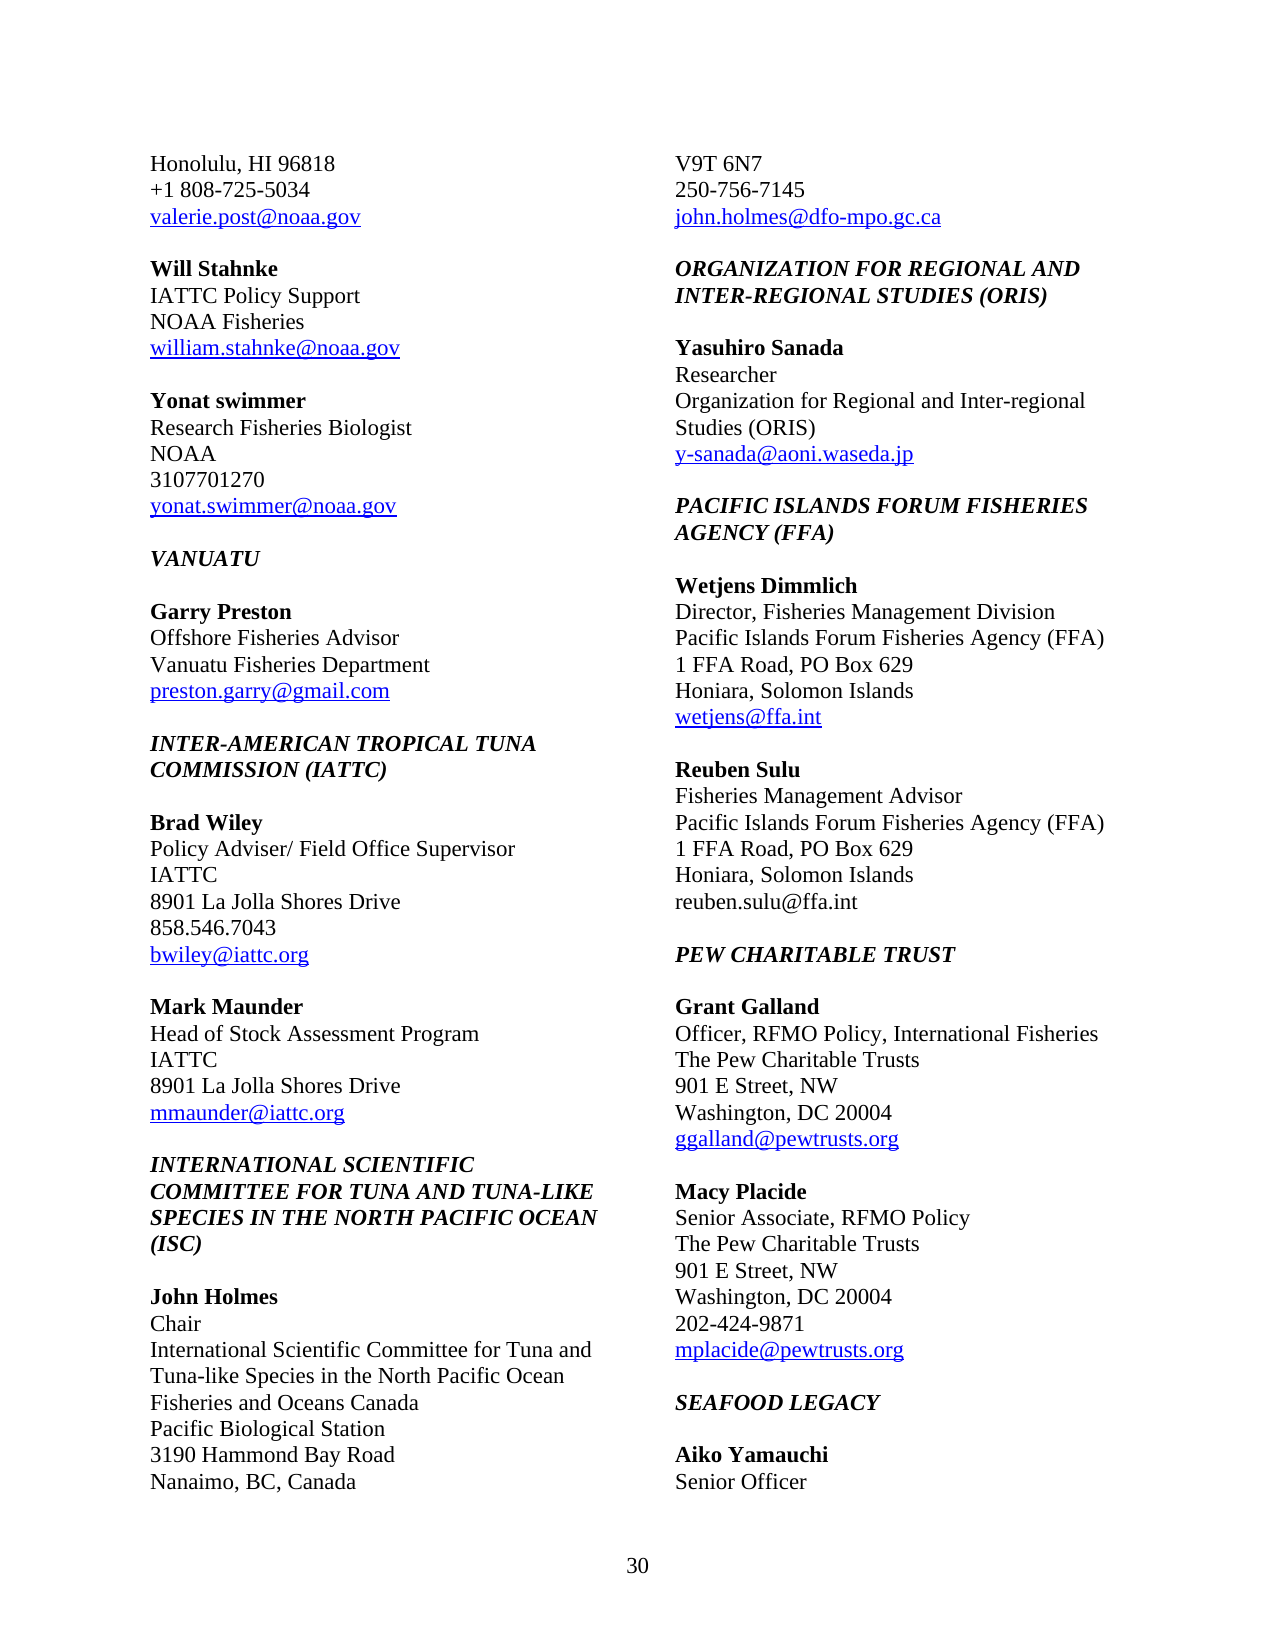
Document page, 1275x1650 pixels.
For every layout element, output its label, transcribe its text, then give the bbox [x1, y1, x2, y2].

text Organization for Regional and Inter-regional Studies (ORIS) [675, 387, 1125, 440]
text 3107701270 [150, 466, 600, 493]
text 8901 La Jolla Shores Drive [150, 1072, 600, 1099]
text mplacide@pewtrusts.org [675, 1336, 1125, 1362]
text V9T 6N7 [675, 150, 1125, 176]
text Senior Officer [675, 1468, 1125, 1494]
text Research Fisheries Biologist [150, 413, 600, 440]
text Researcher [675, 361, 1125, 387]
text Washington, DC 20004 [675, 1283, 1125, 1309]
text preston.garry@gmail.com [150, 677, 600, 703]
text IATTC [150, 1046, 600, 1072]
text Yonat swimmer [150, 387, 600, 413]
text 202-424-9871 [675, 1309, 1125, 1336]
text Honiara, Solomon Islands [675, 677, 1125, 703]
text y-sanada@aoni.waseda.jp [675, 440, 1125, 466]
text Macy Placide [675, 1178, 1125, 1204]
text NOAA Fisheries [150, 308, 600, 334]
text John Holmes [150, 1283, 600, 1309]
text Head of Stock Assessment Program [150, 1020, 600, 1046]
text Wetjens Dimmlich [675, 572, 1125, 598]
text reuben.sulu@ffa.int [675, 888, 1125, 914]
text Policy Adviser/ Field Office Supervisor [150, 835, 600, 862]
text Washington, DC 20004 [675, 1099, 1125, 1125]
text mmaunder@iattc.org [150, 1099, 600, 1125]
text The Pew Charitable Trusts [675, 1046, 1125, 1072]
text Garry Preston [150, 598, 600, 624]
text Pacific Islands Forum Fisheries Agency (FFA) [675, 624, 1125, 651]
text Honolulu, HI 96818 [150, 150, 600, 176]
text Aiko Yamauchi [675, 1441, 1125, 1468]
text INTER-AMERICAN TROPICAL TUNA COMMISSION (IATTC) [150, 730, 600, 782]
text IATTC [150, 862, 600, 888]
text Mark Maunder [150, 993, 600, 1020]
text Brad Wiley [150, 809, 600, 835]
text PACIFIC ISLANDS FORUM FISHERIES AGENCY (FFA) [675, 493, 1125, 545]
text Vanuatu Fisheries Department [150, 651, 600, 677]
text IATTC Policy Support [150, 282, 600, 308]
text 8901 La Jolla Shores Drive [150, 888, 600, 914]
text Chair [150, 1309, 600, 1336]
text Fisheries Management Advisor [675, 782, 1125, 809]
text Officer, RFMO Policy, International Fisheries [675, 1020, 1125, 1046]
text 858.546.7043 [150, 914, 600, 941]
text william.stahnke@noaa.gov [150, 334, 600, 361]
text International Scientific Committee for Tuna and Tuna-like Species in the North Pacific Ocean [150, 1336, 600, 1389]
text NOAA [150, 440, 600, 466]
text SEAFOOD LEGACY [675, 1389, 1125, 1415]
text Nanaimo, BC, Canada [150, 1468, 600, 1494]
text INTERNATIONAL SCIENTIFIC COMMITTEE FOR TUNA AND TUNA-LIKE SPECIES IN THE NORTH PACIFIC OCEAN (ISC) [150, 1151, 600, 1257]
text Will Stahnke [150, 255, 600, 282]
text 1 FFA Road, PO Box 629 [675, 835, 1125, 862]
text The Pew Charitable Trusts [675, 1231, 1125, 1257]
text Pacific Biological Station [150, 1415, 600, 1441]
text Offshore Fisheries Advisor [150, 624, 600, 651]
text Grant Galland [675, 993, 1125, 1020]
text Fisheries and Oceans Canada [150, 1389, 600, 1415]
text 901 E Street, NW [675, 1072, 1125, 1099]
text +1 808-725-5034 [150, 176, 600, 203]
text PEW CHARITABLE TRUST [675, 941, 1125, 967]
text Director, Fisheries Management Division [675, 598, 1125, 624]
text 3190 Hammond Bay Road [150, 1441, 600, 1468]
text 1 FFA Road, PO Box 629 [675, 651, 1125, 677]
text Pacific Islands Forum Fisheries Agency (FFA) [675, 809, 1125, 835]
text Yasuhiro Sanada [675, 334, 1125, 361]
text Senior Associate, RFMO Policy [675, 1204, 1125, 1231]
text valerie.post@noaa.gov [150, 203, 600, 229]
text yonat.swimmer@noaa.gov [150, 493, 600, 519]
text 250-756-7145 [675, 176, 1125, 203]
text ggalland@pewtrusts.org [675, 1125, 1125, 1151]
text bwiley@iattc.org [150, 941, 600, 967]
text VANUATU [150, 545, 600, 572]
text Reuben Sulu [675, 756, 1125, 782]
text 901 E Street, NW [675, 1257, 1125, 1283]
text ORGANIZATION FOR REGIONAL AND INTER-REGIONAL STUDIES (ORIS) [675, 255, 1125, 308]
text Honiara, Solomon Islands [675, 862, 1125, 888]
text wetjens@ffa.int [675, 703, 1125, 730]
text john.holmes@dfo-mpo.gc.ca [675, 203, 1125, 229]
